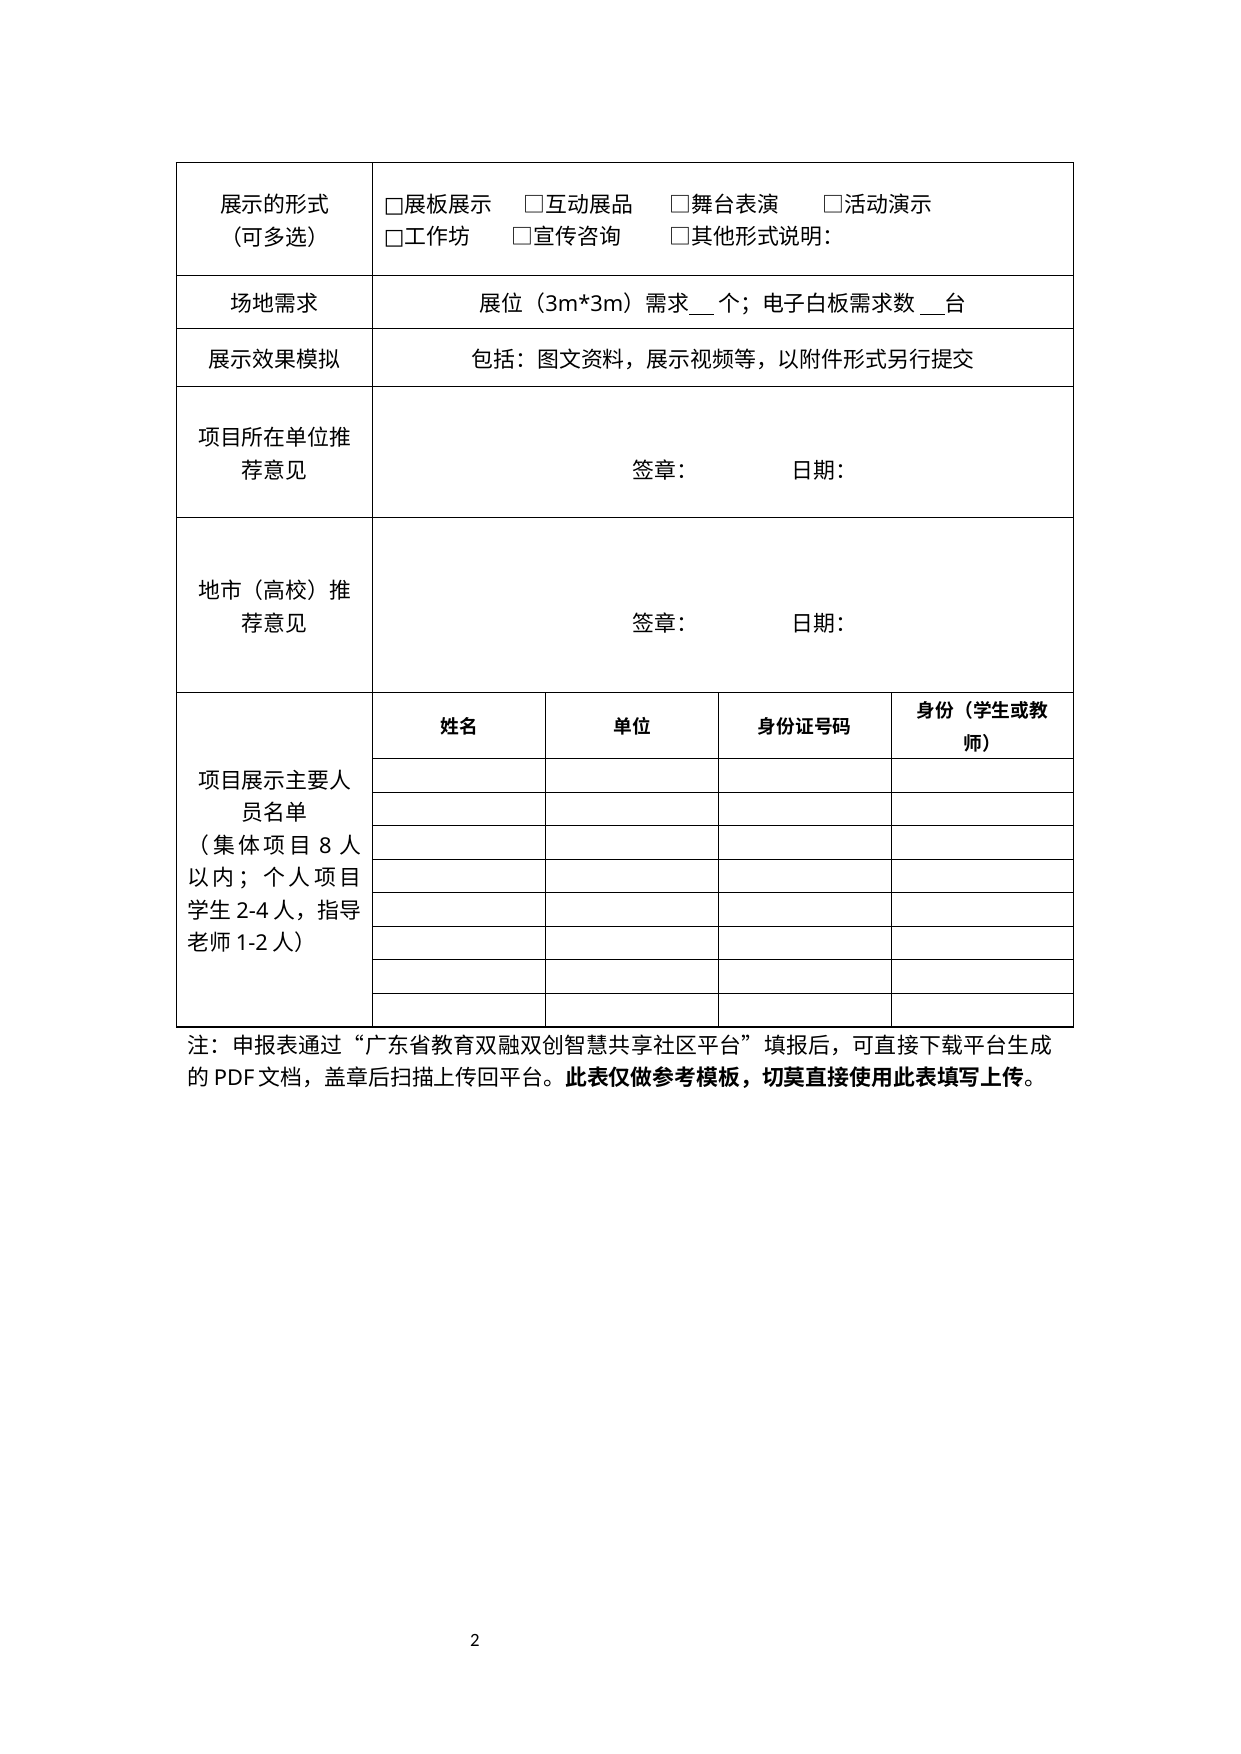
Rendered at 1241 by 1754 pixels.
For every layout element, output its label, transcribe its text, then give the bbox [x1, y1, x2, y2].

table_cell [546, 960, 718, 993]
table_cell [892, 927, 1073, 959]
table_cell 身份证号码 [719, 693, 891, 758]
table_cell [892, 860, 1073, 892]
table_cell 项目展示主要人员名单 （集体项目8人以内；个人项目学生2-4人，指导老师1-2人） [177, 693, 372, 1026]
table_cell 项目所在单位推荐意见 [177, 387, 372, 517]
table_cell [892, 960, 1073, 993]
table_cell □展板展示 □互动展品 □舞台表演 □活动演示 □工作坊 □宣传咨询 □其他形式说明： [373, 163, 1073, 275]
table_cell [719, 860, 891, 892]
table_cell 单位 [546, 693, 718, 758]
table_cell [892, 793, 1073, 825]
table_cell 身份（学生或教师） [892, 693, 1073, 758]
table_cell 签章： 日期： [373, 387, 1073, 517]
table_cell [373, 759, 545, 792]
table_cell [892, 826, 1073, 859]
table_cell 展位（3m*3m）需求 个；电子白板需求数 台 [373, 276, 1073, 328]
table_cell [719, 893, 891, 926]
table_cell [719, 927, 891, 959]
table_cell 场地需求 [177, 276, 372, 328]
table_cell [546, 927, 718, 959]
table_cell [546, 793, 718, 825]
table_cell [546, 759, 718, 792]
table_cell [719, 826, 891, 859]
table_cell [373, 793, 545, 825]
text 注：申报表通过“广东省教育双融双创智慧共享社区平台”填报后，可直接下载平台生成的PDF文档，盖章后扫描上传回平台。此表仅做参考模板，切莫直接使用此表填写上传。 [187, 1028, 1053, 1092]
table_cell [373, 826, 545, 859]
table_cell [719, 793, 891, 825]
table_cell [373, 860, 545, 892]
table_cell [719, 960, 891, 993]
table_cell 展示的形式 （可多选） [177, 163, 372, 275]
table_cell 签章： 日期： [373, 518, 1073, 692]
table_cell [546, 826, 718, 859]
table_cell 地市（高校）推荐意见 [177, 518, 372, 692]
table_cell [373, 893, 545, 926]
table_cell 包括：图文资料，展示视频等，以附件形式另行提交 [373, 329, 1073, 386]
table_cell [892, 994, 1073, 1026]
table_cell [546, 860, 718, 892]
table_cell [373, 994, 545, 1026]
table_cell [892, 759, 1073, 792]
table_cell 姓名 [373, 693, 545, 758]
table_cell [373, 960, 545, 993]
table_cell [546, 994, 718, 1026]
table_cell 展示效果模拟 [177, 329, 372, 386]
table_cell [719, 759, 891, 792]
table_cell [719, 994, 891, 1026]
table_cell [892, 893, 1073, 926]
table_cell [373, 927, 545, 959]
table_cell [546, 893, 718, 926]
